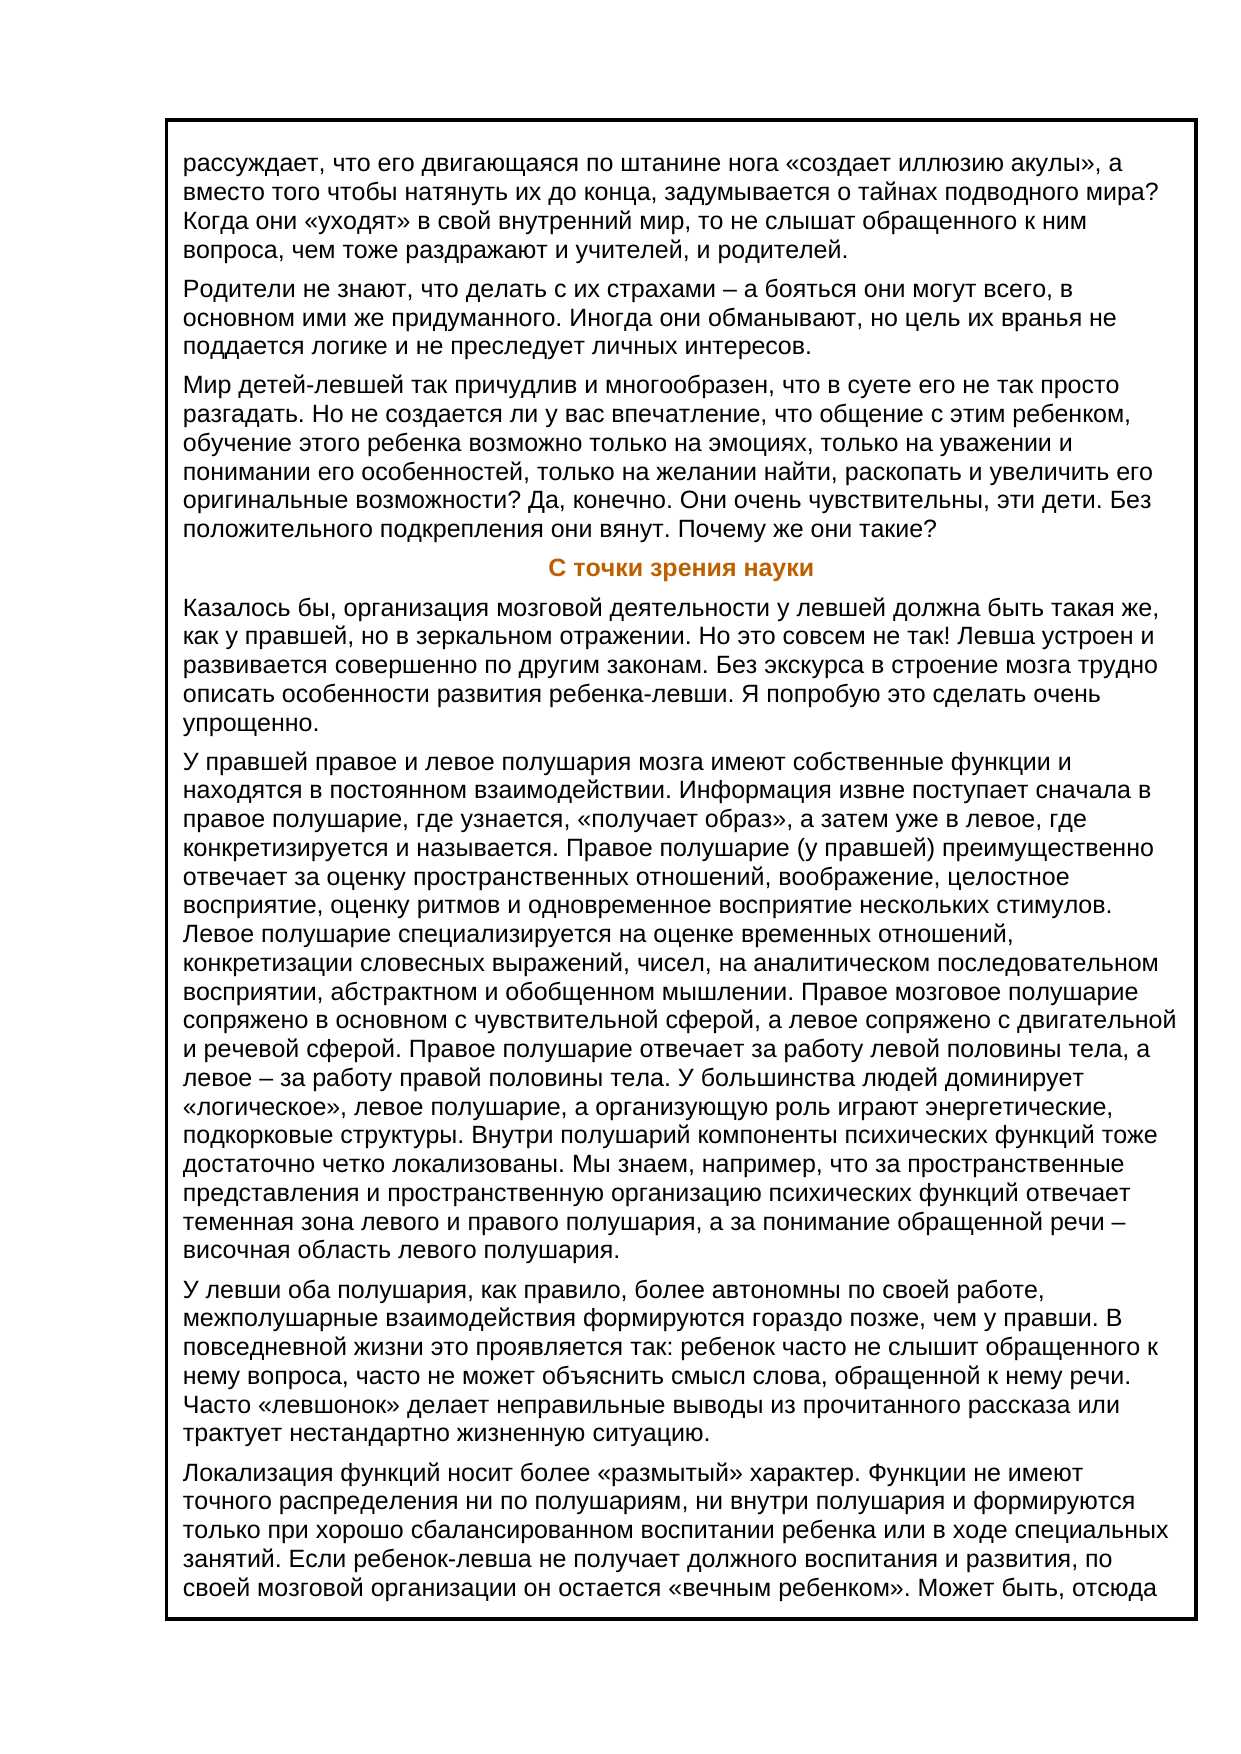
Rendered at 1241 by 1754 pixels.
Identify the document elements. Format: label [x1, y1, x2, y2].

table_header [168, 122, 1194, 1617]
